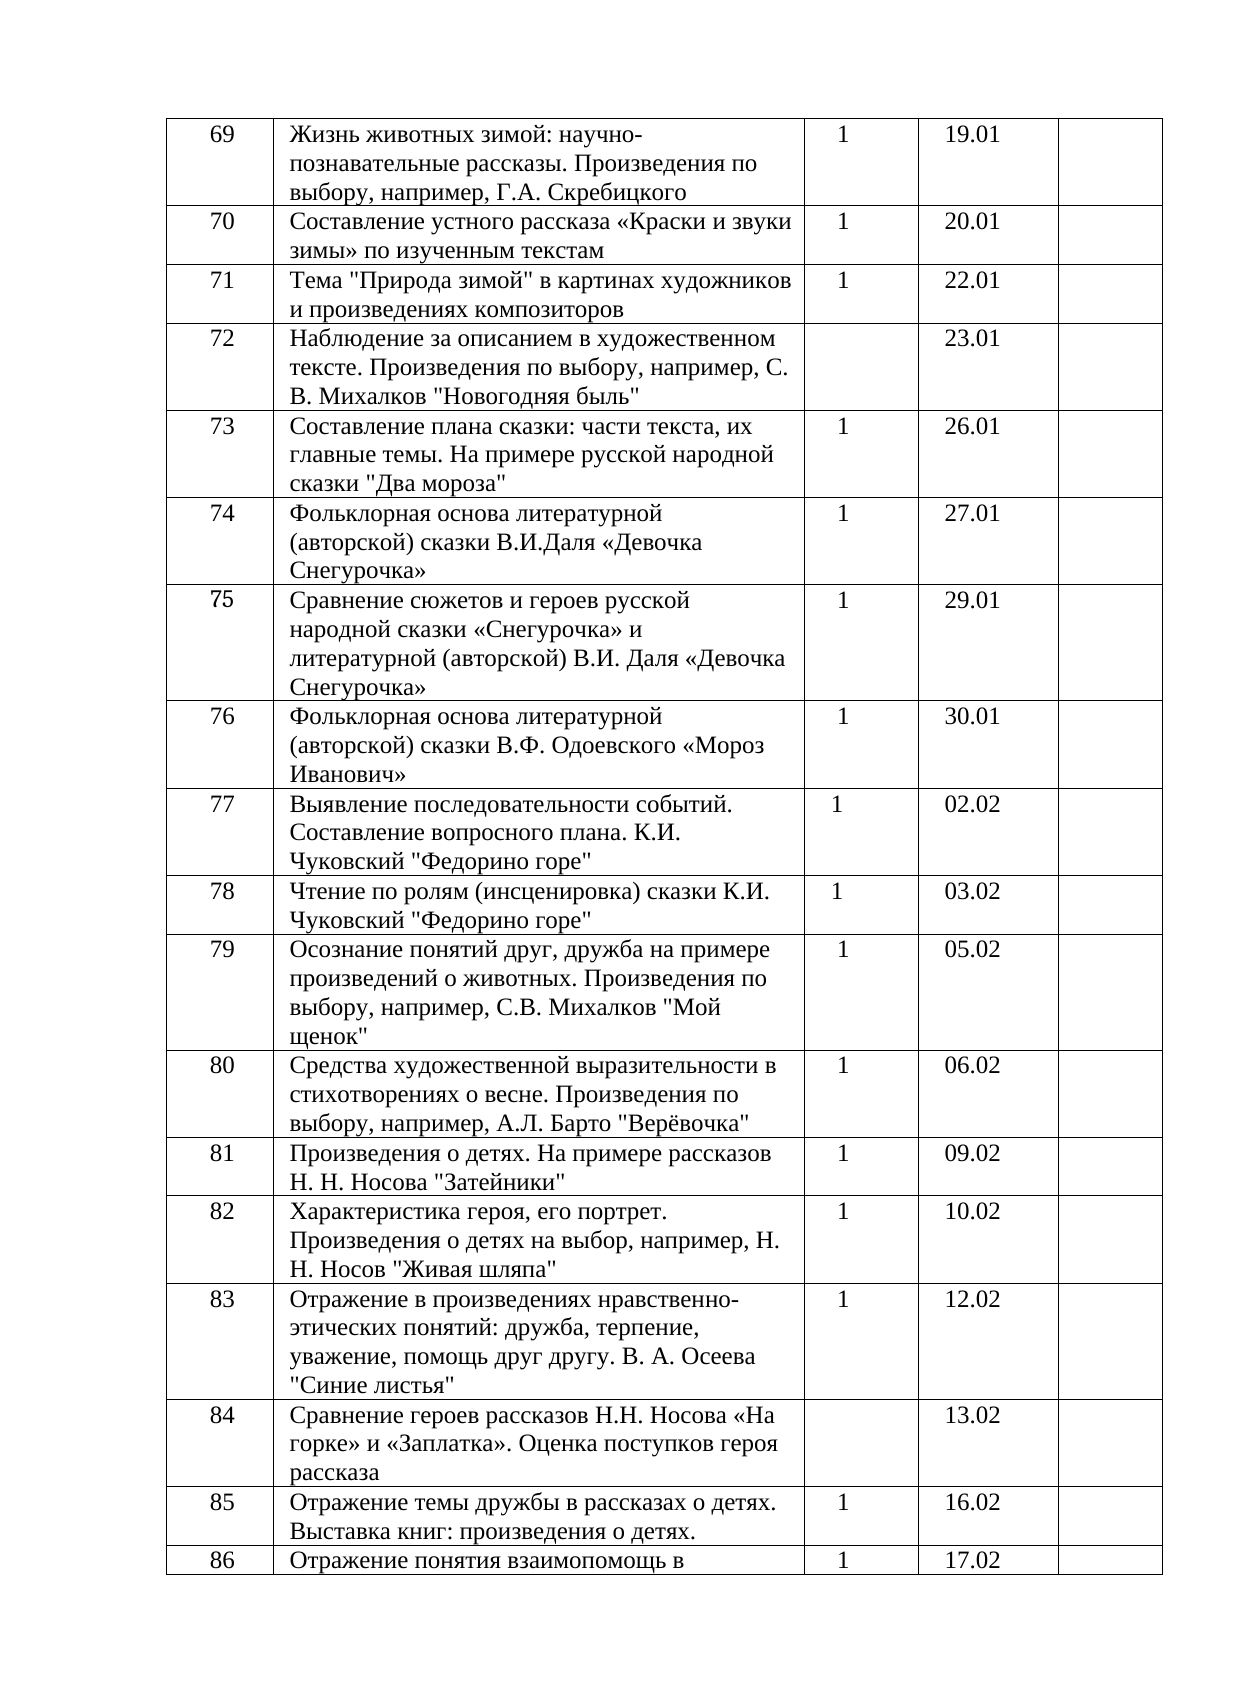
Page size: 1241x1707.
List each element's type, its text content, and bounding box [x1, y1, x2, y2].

table_cell 70 [167, 206, 273, 264]
table_cell Произведения о детях. На примере рассказов Н. Н. Носова "Затейники" [274, 1138, 804, 1195]
table_cell 02.02 [919, 789, 1058, 875]
table_cell 82 [167, 1196, 273, 1283]
table_cell 76 [167, 701, 273, 788]
table_cell 29.01 [919, 585, 1058, 700]
table_cell 71 [167, 265, 273, 322]
table_cell [1059, 411, 1162, 497]
table_cell 72 [167, 324, 273, 410]
table_cell [1059, 789, 1162, 875]
table_cell [1059, 324, 1162, 410]
table_cell 77 [167, 789, 273, 875]
table_cell 06.02 [919, 1051, 1058, 1137]
table_cell Чтение по ролям (инсценировка) сказки К.И. Чуковский "Федорино горе" [274, 876, 804, 933]
table_cell 1 [805, 206, 918, 264]
table_cell 12.02 [919, 1284, 1058, 1399]
table_cell [805, 1400, 918, 1486]
table_cell Составление плана сказки: части текста, их главные темы. На примере русской народной сказки "Два мороза" [274, 411, 804, 497]
table_cell Фольклорная основа литературной (авторской) сказки В.Ф. Одоевского «Мороз Иванович» [274, 701, 804, 788]
table_cell Выявление последовательности событий. Составление вопросного плана. К.И. Чуковский "Федорино горе" [274, 789, 804, 875]
table_cell 1 [805, 498, 918, 584]
table_cell [1059, 498, 1162, 584]
table_cell [1059, 1284, 1162, 1399]
table_cell [1059, 119, 1162, 205]
table_cell Осознание понятий друг, дружба на примере произведений о животных. Произведения по выбору, например, С.В. Михалков "Мой щенок" [274, 935, 804, 1049]
table_cell 79 [167, 935, 273, 1049]
table_cell 1 [805, 789, 918, 875]
table_cell [1059, 1196, 1162, 1283]
table_cell [1059, 1546, 1162, 1574]
table_cell 1 [805, 876, 918, 933]
table_cell 1 [805, 1284, 918, 1399]
table_cell 1 [805, 1487, 918, 1544]
table_cell 22.01 [919, 265, 1058, 322]
table_cell 26.01 [919, 411, 1058, 497]
table_cell 85 [167, 1487, 273, 1544]
table_cell 1 [805, 935, 918, 1049]
table_cell 05.02 [919, 935, 1058, 1049]
table_cell 1 [805, 585, 918, 700]
table_cell Средства художественной выразительности в стихотворениях о весне. Произведения по выбору, например, А.Л. Барто "Верёвочка" [274, 1051, 804, 1137]
table_cell [805, 324, 918, 410]
table_cell Отражение в произведениях нравственно-этических понятий: дружба, терпение, уважение, помощь друг другу. В. А. Осеева "Синие листья" [274, 1284, 804, 1399]
table_cell 69 [167, 119, 273, 205]
table_cell [1059, 1138, 1162, 1195]
table_cell Сравнение героев рассказов Н.Н. Носова «На горке» и «Заплатка». Оценка поступков героя рассказа [274, 1400, 804, 1486]
table_cell 09.02 [919, 1138, 1058, 1195]
table_cell 20.01 [919, 206, 1058, 264]
table_cell 75 [167, 585, 273, 700]
table_cell [1059, 701, 1162, 788]
table_cell 17.02 [919, 1546, 1058, 1574]
table_cell 74 [167, 498, 273, 584]
table_cell [1059, 265, 1162, 322]
table_cell 1 [805, 1138, 918, 1195]
table_cell 86 [167, 1546, 273, 1574]
table_cell 10.02 [919, 1196, 1058, 1283]
table_cell 73 [167, 411, 273, 497]
table_cell 03.02 [919, 876, 1058, 933]
table_cell 1 [805, 411, 918, 497]
table_cell [1059, 206, 1162, 264]
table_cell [274, 1546, 804, 1574]
table_cell 84 [167, 1400, 273, 1486]
table_cell 1 [805, 701, 918, 788]
table_cell 27.01 [919, 498, 1058, 584]
table_cell [1059, 585, 1162, 700]
table_cell Характеристика героя, его портрет. Произведения о детях на выбор, например, Н. Н. Носов "Живая шляпа" [274, 1196, 804, 1283]
table_cell Составление устного рассказа «Краски и звуки зимы» по изученным текстам [274, 206, 804, 264]
table_cell Сравнение сюжетов и героев русской народной сказки «Снегурочка» и литературной (авторской) В.И. Даля «Девочка Снегурочка» [274, 585, 804, 700]
table_cell Тема "Природа зимой" в картинах художников и произведениях композиторов [274, 265, 804, 322]
table_cell 19.01 [919, 119, 1058, 205]
table_cell 1 [805, 1051, 918, 1137]
table_cell 1 [805, 1196, 918, 1283]
table_cell Отражение темы дружбы в рассказах о детях. Выставка книг: произведения о детях. [274, 1487, 804, 1544]
table_cell 16.02 [919, 1487, 1058, 1544]
table_cell [1059, 1051, 1162, 1137]
table_cell [1059, 935, 1162, 1049]
table_cell Жизнь животных зимой: научно-познавательные рассказы. Произведения по выбору, например, Г.А. Скребицкого [274, 119, 804, 205]
table_cell Наблюдение за описанием в художественном тексте. Произведения по выбору, например, С. В. Михалков "Новогодняя быль" [274, 324, 804, 410]
table_cell 83 [167, 1284, 273, 1399]
table_cell Фольклорная основа литературной (авторской) сказки В.И.Даля «Девочка Снегурочка» [274, 498, 804, 584]
table_cell 78 [167, 876, 273, 933]
table_cell 81 [167, 1138, 273, 1195]
table_cell [1059, 1400, 1162, 1486]
table_cell 30.01 [919, 701, 1058, 788]
table_cell 1 [805, 265, 918, 322]
table_cell [1059, 876, 1162, 933]
table_cell 23.01 [919, 324, 1058, 410]
table_cell 1 [805, 1546, 918, 1574]
table_cell [1059, 1487, 1162, 1544]
table_cell 13.02 [919, 1400, 1058, 1486]
table_cell 1 [805, 119, 918, 205]
table_cell 80 [167, 1051, 273, 1137]
